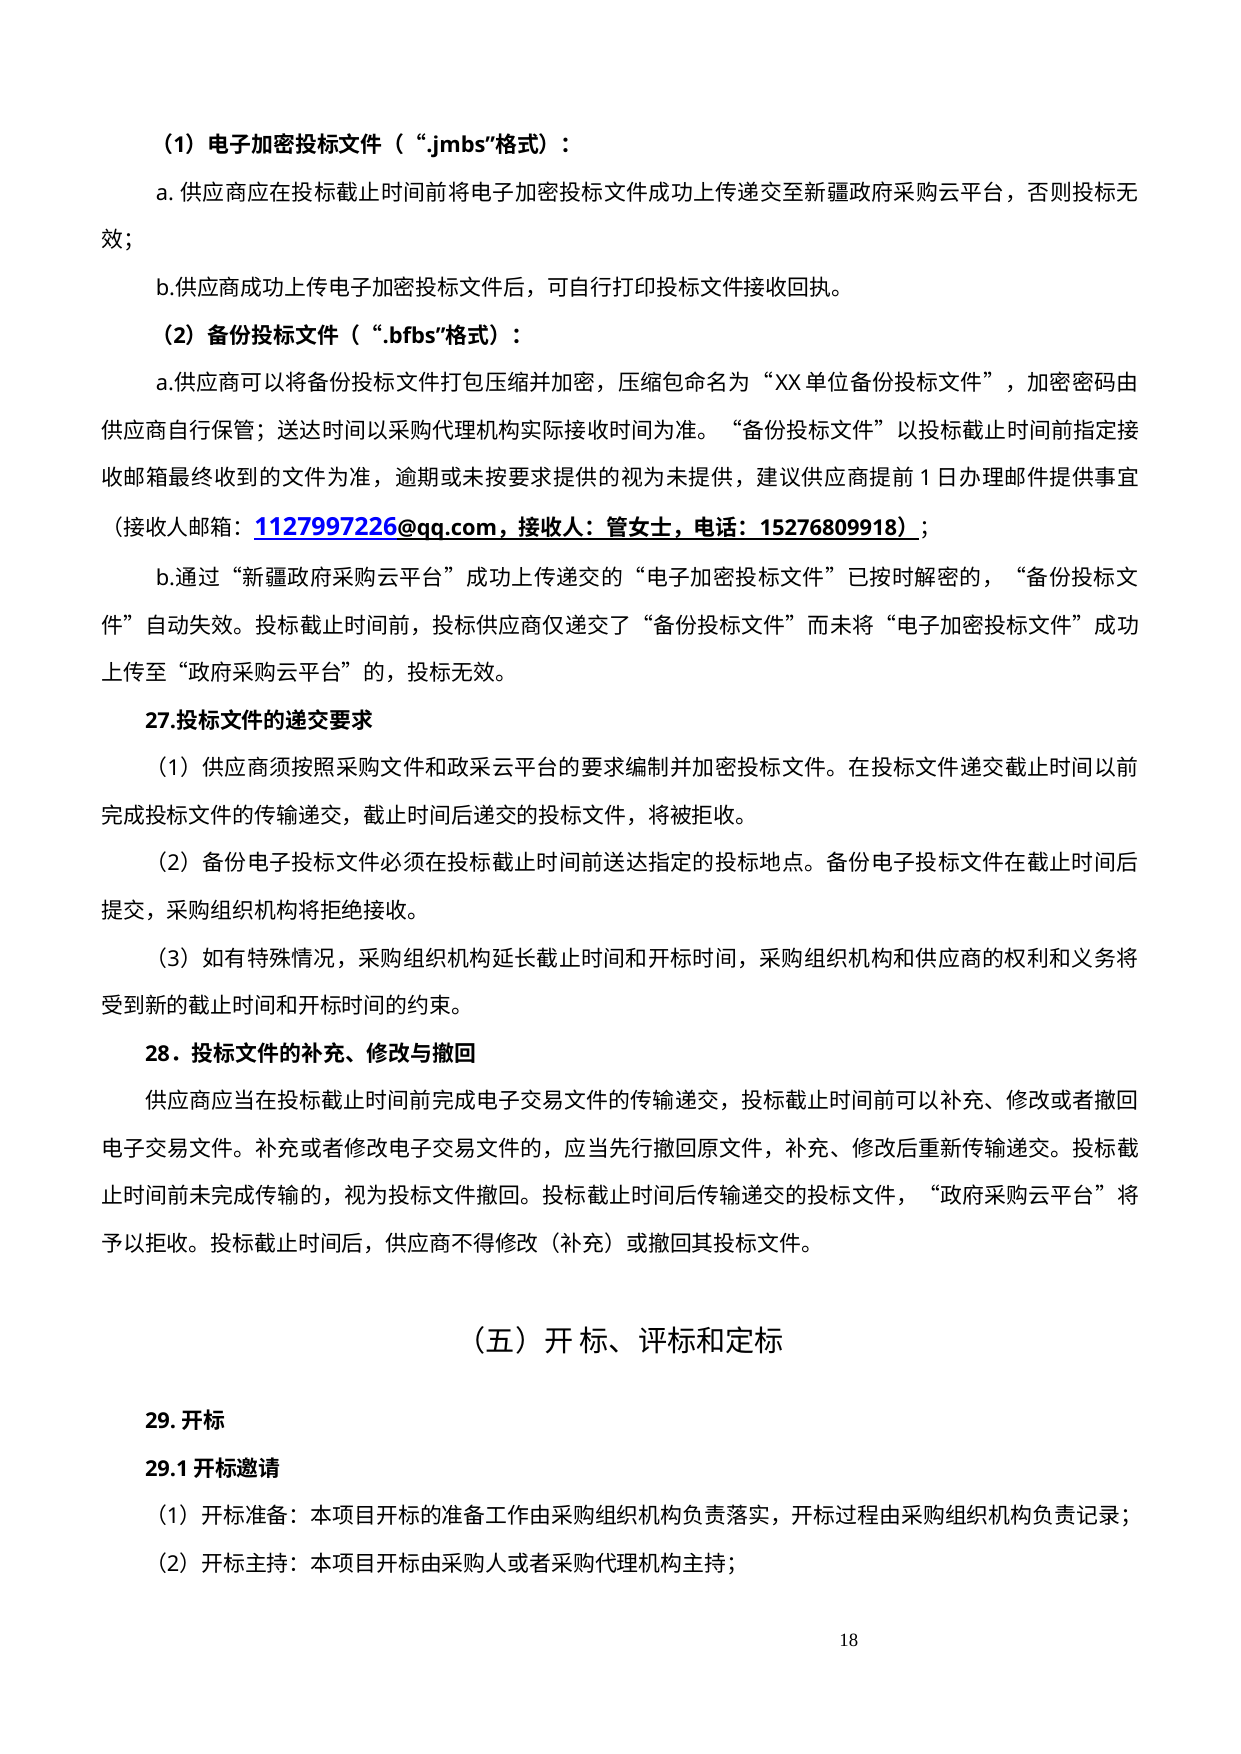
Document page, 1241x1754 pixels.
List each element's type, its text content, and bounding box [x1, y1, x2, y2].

text （2）备份电子投标文件必须在投标截止时间前送达指定的投标地点。备份电子投标文件在截止时间后提交，采购组织机构将拒绝接收。 [101, 845, 1139, 925]
text （3）如有特殊情况，采购组织机构延长截止时间和开标时间，采购组织机构和供应商的权利和义务将受到新的截止时间和开标时间的约束。 [101, 941, 1139, 1020]
text b.供应商成功上传电子加密投标文件后，可自行打印投标文件接收回执。 [101, 270, 1139, 302]
text （2）备份投标文件（“.bfbs”格式）： [101, 318, 1139, 349]
text （五）开 标、评标和定标 [101, 1306, 1139, 1371]
text 29. 开标 [101, 1403, 1139, 1435]
text （2）开标主持：本项目开标由采购人或者采购代理机构主持； [101, 1546, 1139, 1578]
text b.通过“新疆政府采购云平台”成功上传递交的“电子加密投标文件”已按时解密的，“备份投标文件”自动失效。投标截止时间前，投标供应商仅递交了“备份投标文件”而未将“电子加密投标文件”成功上传至“政府采购云平台”的，投标无效。 [101, 560, 1139, 687]
text 27.投标文件的递交要求 [101, 703, 1139, 734]
text （1）开标准备：本项目开标的准备工作由采购组织机构负责落实，开标过程由采购组织机构负责记录； [101, 1498, 1139, 1530]
text （1）供应商须按照采购文件和政采云平台的要求编制并加密投标文件。在投标文件递交截止时间以前完成投标文件的传输递交，截止时间后递交的投标文件，将被拒收。 [101, 750, 1139, 829]
text 29.1开标邀请 [101, 1451, 1139, 1483]
text 供应商应当在投标截止时间前完成电子交易文件的传输递交，投标截止时间前可以补充、修改或者撤回电子交易文件。补充或者修改电子交易文件的，应当先行撤回原文件，补充、修改后重新传输递交。投标截止时间前未完成传输的，视为投标文件撤回。投标截止时间后传输递交的投标文件，“政府采购云平台”将予以拒收。投标截止时间后，供应商不得修改（补充）或撤回其投标文件。 [101, 1083, 1139, 1257]
text （1）电子加密投标文件（“.jmbs”格式）： [101, 127, 1139, 159]
text a. 供应商应在投标截止时间前将电子加密投标文件成功上传递交至新疆政府采购云平台，否则投标无效； [101, 175, 1139, 254]
text 28．投标文件的补充、修改与撤回 [101, 1036, 1139, 1067]
text a.供应商可以将备份投标文件打包压缩并加密，压缩包命名为“XX单位备份投标文件”，加密密码由供应商自行保管；送达时间以采购代理机构实际接收时间为准。“备份投标文件”以投标截止时间前指定接收邮箱最终收到的文件为准，逾期或未按要求提供的视为未提供，建议供应商提前1日办理邮件提供事宜（接收人邮箱：1127997226@qq.com，接收人：管女士，电话：15276809918）； [101, 365, 1139, 543]
